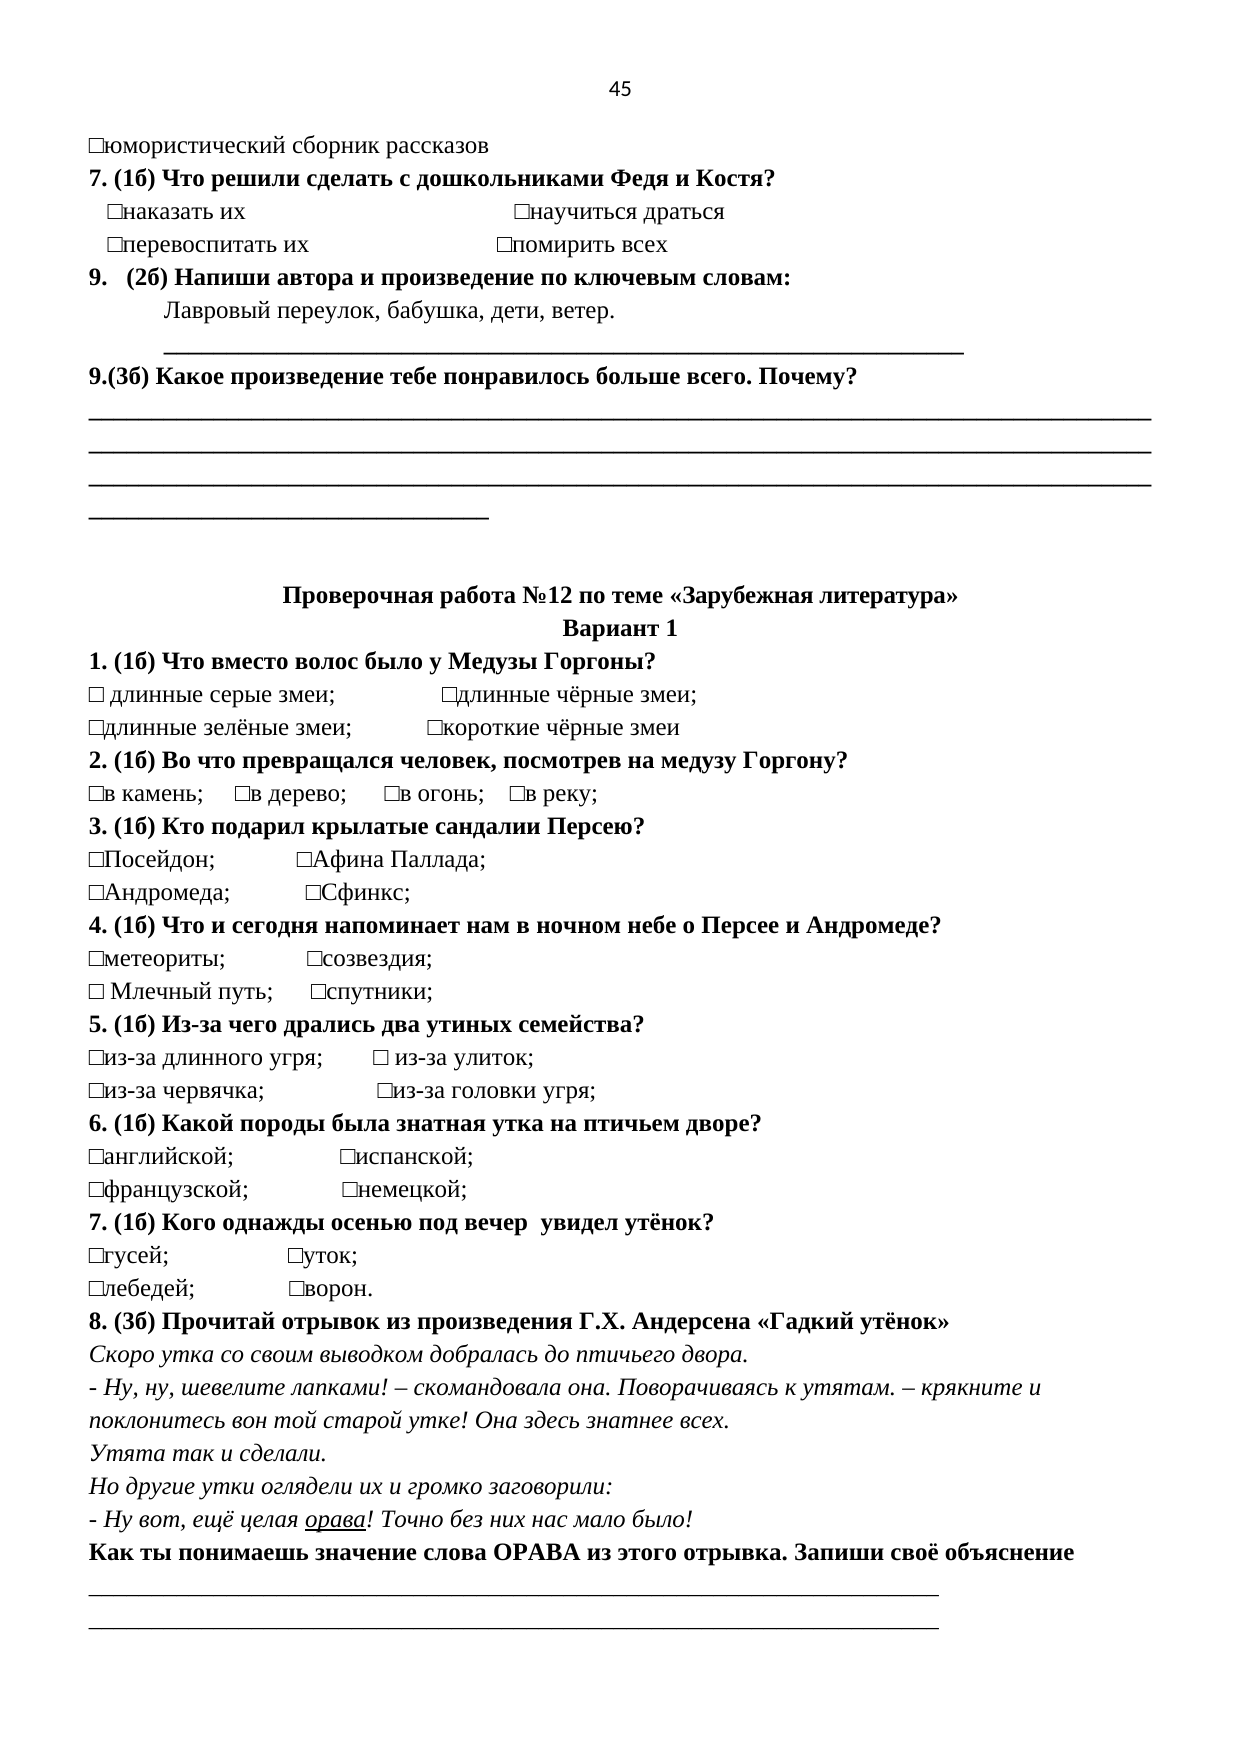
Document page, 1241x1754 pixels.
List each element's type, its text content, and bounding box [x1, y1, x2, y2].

text □в камень; □в дерево; □в огонь; □в реку; [89, 778, 1152, 807]
text □перевоспитать их □помирить всех [89, 229, 1152, 258]
text □Посейдон; □Афина Паллада; [89, 844, 1152, 873]
text _______________________________________________________________________________________________________________________________________________________________________________________________________________________________________________________________________________________________ [89, 394, 1152, 522]
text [89, 1571, 1152, 1599]
text □длинные зелёные змеи; □короткие чёрные змеи [89, 712, 1152, 741]
text 6. (1б) Какой породы была знатная утка на птичьем дворе? [89, 1108, 1152, 1137]
text 4. (1б) Что и сегодня напоминает нам в ночном небе о Персее и Андромеде? [89, 910, 1152, 939]
text □английской; □испанской; [89, 1141, 1152, 1170]
list Лавровый переулок, бабушка, дети, ветер. [164, 295, 1152, 324]
text Но другие утки оглядели их и громко заговорили: [89, 1471, 1152, 1500]
text 3. (1б) Кто подарил крылатые сандалии Персею? [89, 811, 1152, 840]
text 8. (3б) Прочитай отрывок из произведения Г.Х. Андерсена «Гадкий утёнок» [89, 1306, 1152, 1335]
text Утята так и сделали. [89, 1438, 1152, 1467]
text Проверочная работа №12 по теме «Зарубежная литература» [89, 580, 1152, 609]
text □французской; □немецкой; [89, 1174, 1152, 1203]
text Вариант 1 [89, 613, 1152, 642]
text □ длинные серые змеи; □длинные чёрные змеи; [89, 679, 1152, 708]
text □юмористический сборник рассказов [89, 130, 1152, 158]
text Скоро утка со своим выводком добралась до птичьего двора. [89, 1339, 1152, 1368]
text - Ну, ну, шевелите лапками! – скомандовала она. Поворачиваясь к утятам. – крякните и поклонитесь вон той старой утке! Она здесь знатнее всех. [89, 1372, 1152, 1434]
text 9.(3б) Какое произведение тебе понравилось больше всего. Почему? [89, 361, 1152, 390]
text □из-за червячка; □из-за головки угря; [89, 1075, 1152, 1104]
list (2б) Напиши автора и произведение по ключевым словам: [89, 262, 1152, 291]
text □ Млечный путь; □спутники; [89, 976, 1152, 1005]
text □метеориты; □созвездия; [89, 943, 1152, 972]
text □наказать их □научиться драться [89, 196, 1152, 224]
text Как ты понимаешь значение слова ОРАВА из этого отрывка. Запиши своё объяснение [89, 1537, 1152, 1566]
text 1. (1б) Что вместо волос было у Медузы Горгоны? [89, 646, 1152, 675]
text 7. (1б) Что решили сделать с дошкольниками Федя и Костя? [89, 163, 1152, 192]
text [89, 1603, 1152, 1632]
text □гусей; □уток; [89, 1240, 1152, 1269]
text - Ну вот, ещё целая орава! Точно без них нас мало было! [89, 1504, 1152, 1533]
list ________________________________________________________________ [164, 328, 1152, 357]
text 7. (1б) Кого однажды осенью под вечер увидел утёнок? [89, 1207, 1152, 1236]
text □Андромеда; □Сфинкс; [89, 877, 1152, 906]
text 2. (1б) Во что превращался человек, посмотрев на медузу Горгону? [89, 745, 1152, 774]
text □из-за длинного угря; □ из-за улиток; [89, 1042, 1152, 1071]
text □лебедей; □ворон. [89, 1273, 1152, 1302]
text 5. (1б) Из-за чего дрались два утиных семейства? [89, 1009, 1152, 1038]
